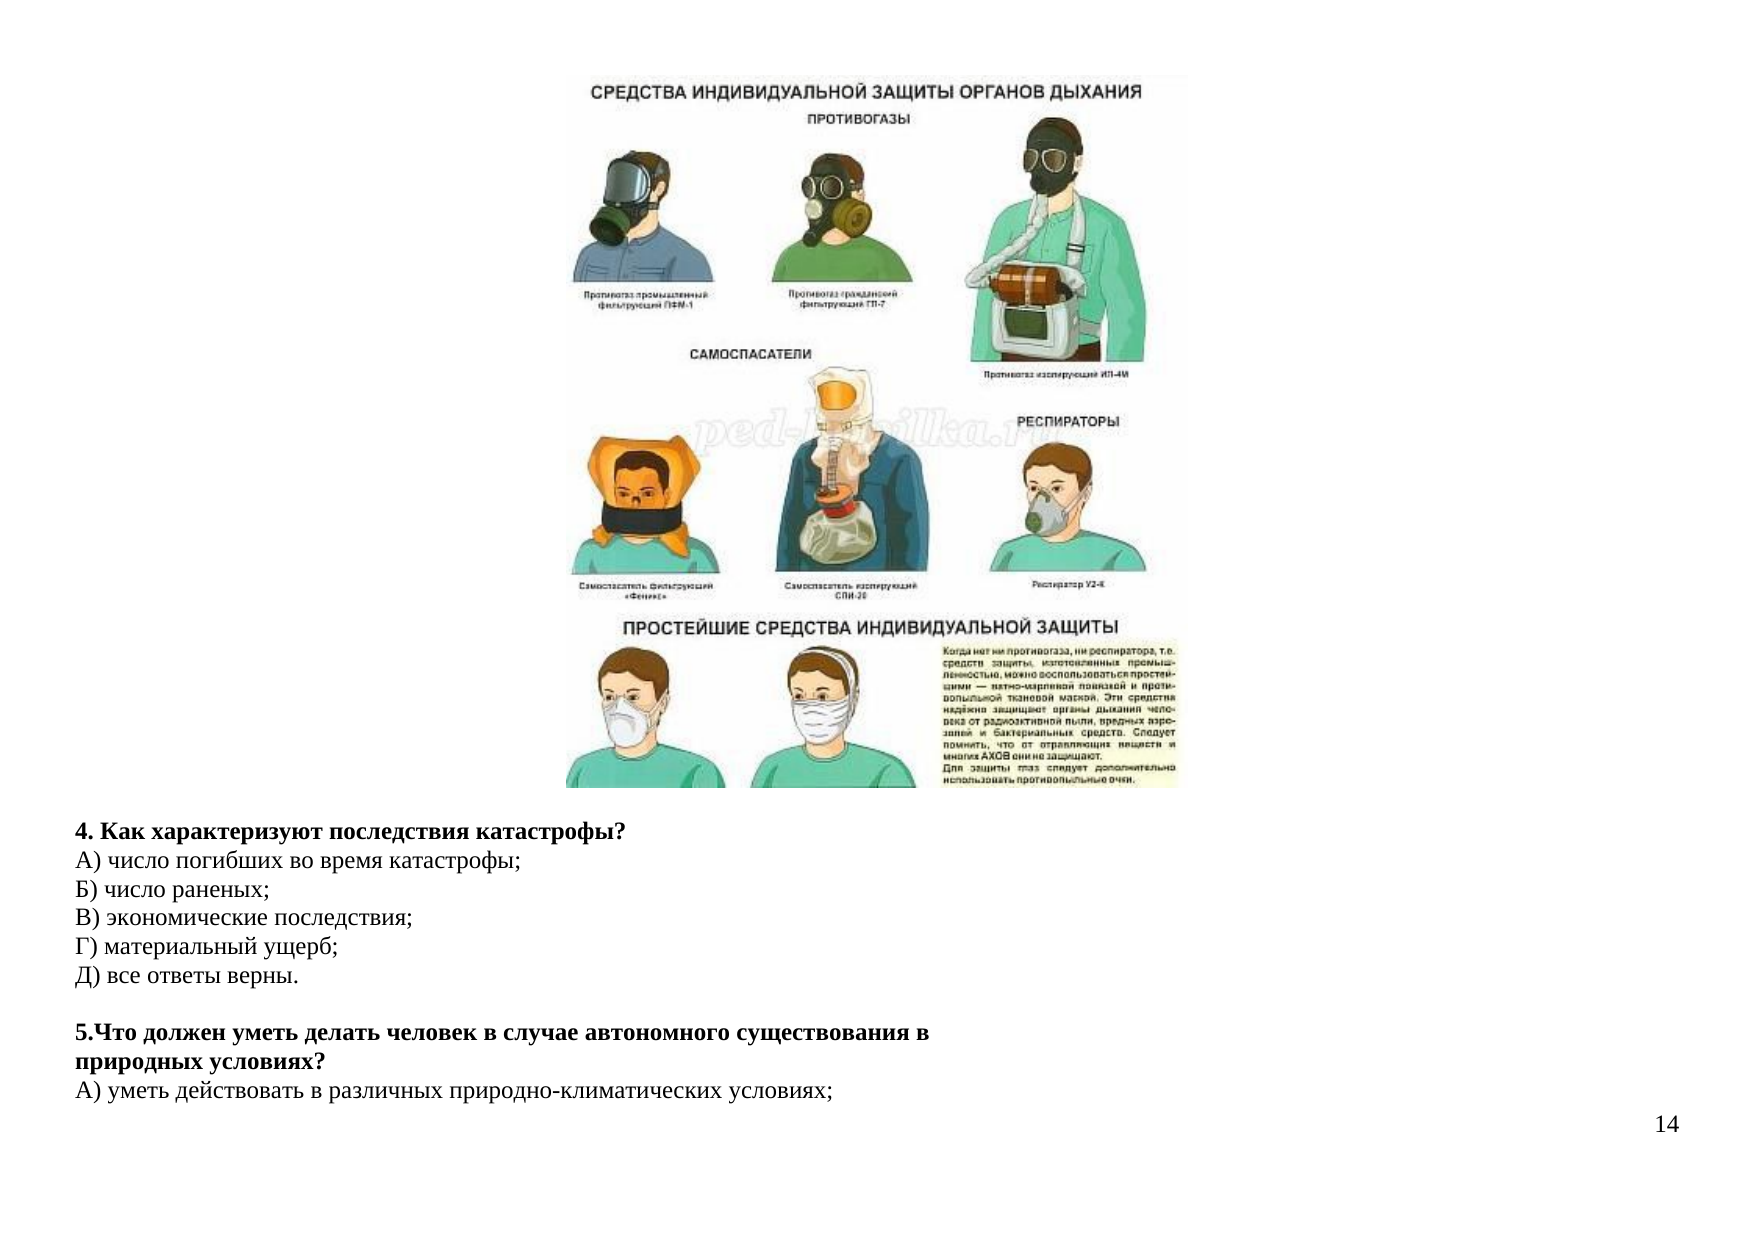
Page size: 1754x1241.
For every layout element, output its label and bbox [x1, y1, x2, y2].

picture [566, 75, 1188, 788]
text [75, 787, 1679, 1104]
